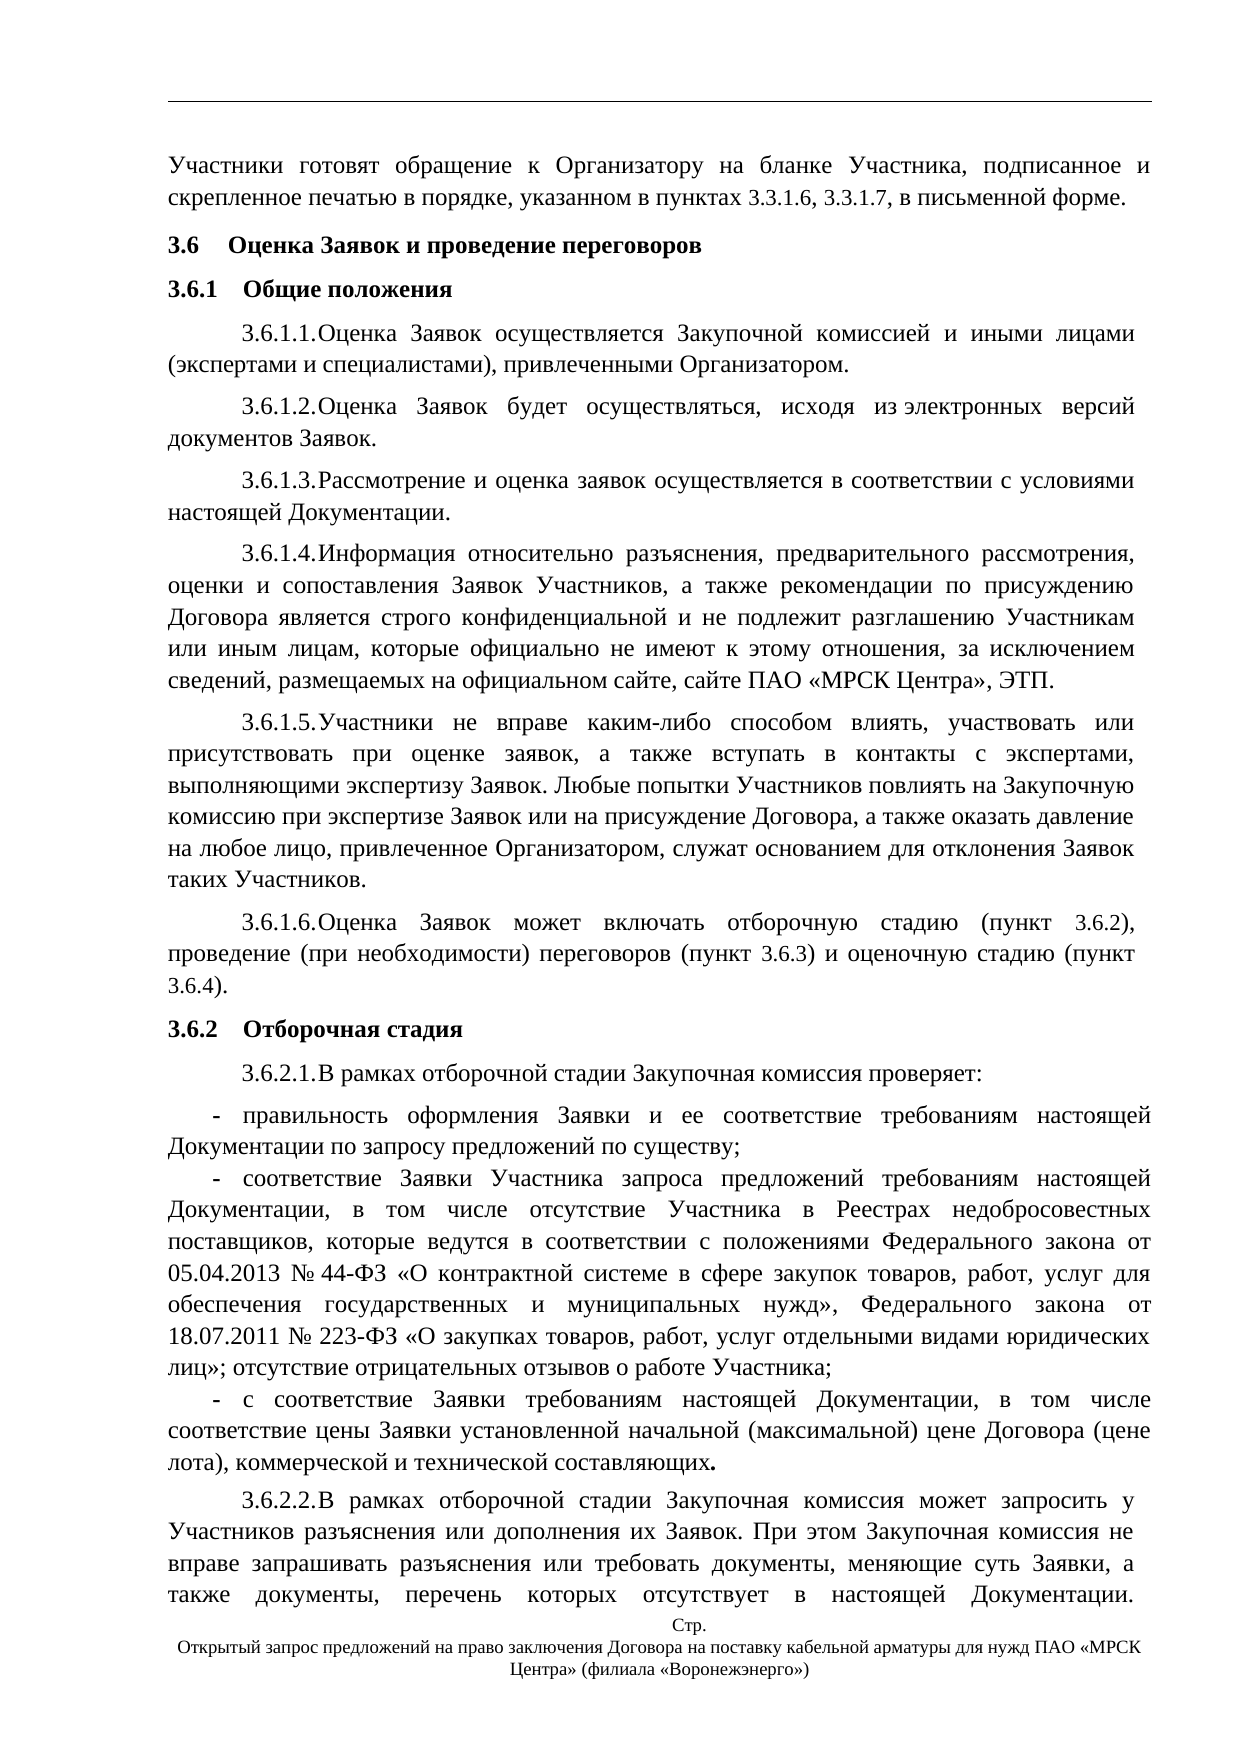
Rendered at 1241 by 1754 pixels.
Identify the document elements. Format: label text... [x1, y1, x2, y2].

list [168, 1485, 1135, 1608]
subtitle Общие положения [168, 274, 1152, 303]
list соответствие Заявки Участника запроса предложений требованиям настоящей Документации, в том числе отсутствие Участника в Реестрах недобросовестных поставщиков, которые ведутся в соответствии с положениями Федерального закона от 05.04.2013 № 44-ФЗ «О контрактной системе в сфере закупок товаров, работ, услуг для обеспечения государственных и муниципальных нужд», Федерального закона от 18.07.2011 № 223-ФЗ «О закупках товаров, работ, услуг отдельными видами юридических лиц»; отсутствие отрицательных отзывов о работе Участника; [168, 1163, 1152, 1381]
list правильность оформления Заявки и ее соответствие требованиям настоящей Документации по запросу предложений по существу; [168, 1100, 1152, 1160]
list В рамках отборочной стадии Закупочная комиссия проверяет: [168, 1058, 1135, 1087]
list Оценка Заявок осуществляется Закупочной комиссией и иными лицами (экспертами и специалистами), привлеченными Организатором. [168, 318, 1135, 378]
list Участники не вправе каким-либо способом влиять, участвовать или присутствовать при оценке заявок, а также вступать в контакты с экспертами, выполняющими экспертизу Заявок. Любые попытки Участников повлиять на Закупочную комиссию при экспертизе Заявок или на присуждение Договора, а также оказать давление на любое лицо, привлеченное Организатором, служат основанием для отклонения Заявок таких Участников. [168, 707, 1135, 893]
list Оценка Заявок может включать отборочную стадию (пункт 3.6.2), проведение (при необходимости) переговоров (пункт 3.6.3) и оценочную стадию (пункт 3.6.4). [168, 907, 1135, 998]
list Оценка Заявок будет осуществляться, исходя из электронных версий документов Заявок. [168, 391, 1135, 452]
subtitle Отборочная стадия [168, 1014, 1152, 1042]
subtitle Оценка Заявок и проведение переговоров [168, 230, 1152, 258]
list Информация относительно разъяснения, предварительного рассмотрения, оценки и сопоставления Заявок Участников, а также рекомендации по присуждению Договора является строго конфиденциальной и не подлежит разглашению Участникам или иным лицам, которые официально не имеют к этому отношения, за исключением сведений, размещаемых на официальном сайте, сайте ПАО «МРСК Центра», ЭТП. [168, 538, 1135, 693]
list с соответствие Заявки требованиям настоящей Документации, в том числе соответствие цены Заявки установленной начальной (максимальной) цене Договора (цене лота), коммерческой и технической составляющих. [168, 1384, 1152, 1476]
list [168, 150, 1152, 210]
list Рассмотрение и оценка заявок осуществляется в соответствии с условиями настоящей Документации. [168, 465, 1135, 525]
